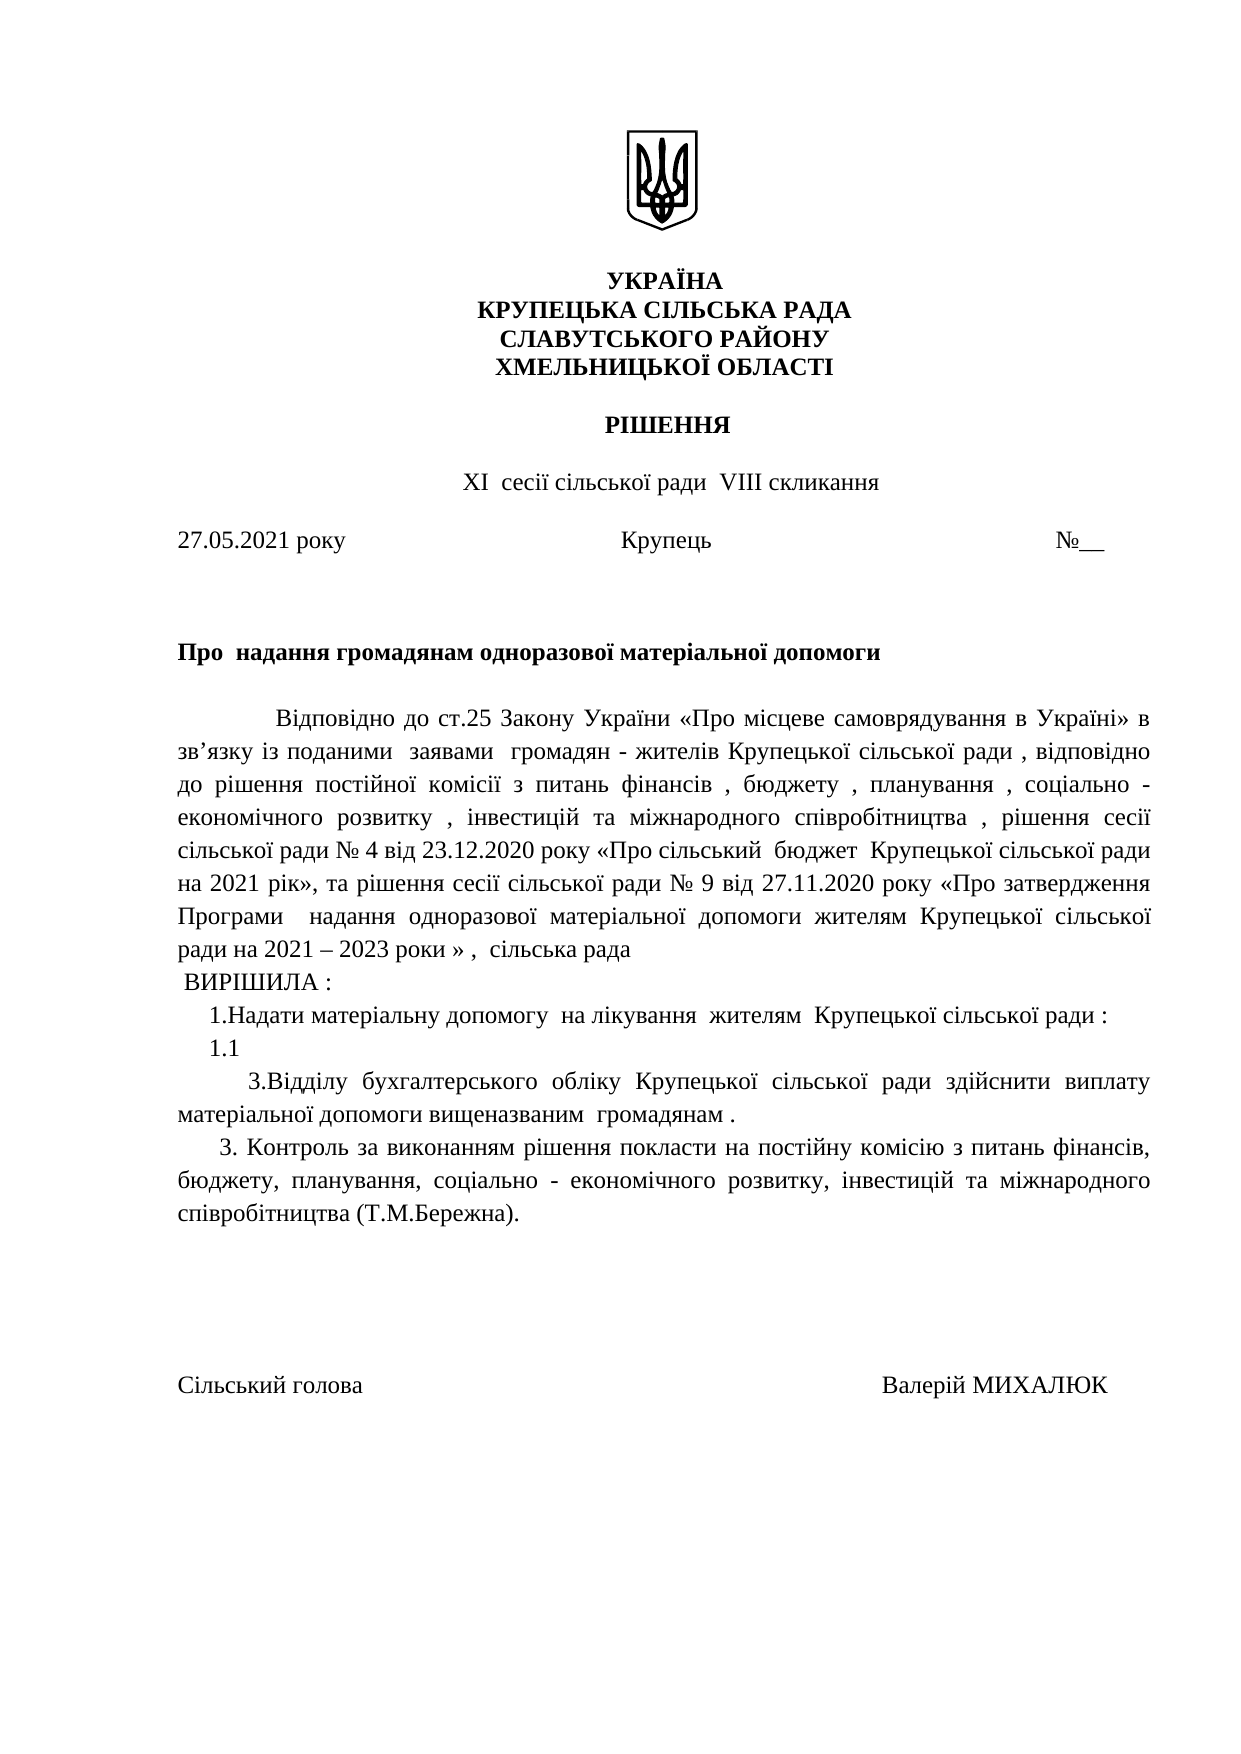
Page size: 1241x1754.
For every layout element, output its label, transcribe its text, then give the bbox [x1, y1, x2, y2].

text ХМЕЛЬНИЦЬКОЇ ОБЛАСТІ [177, 352, 1152, 381]
text Про надання громадянам одноразової матеріальної допомоги [177, 637, 1152, 665]
text 1.1 [177, 1033, 1152, 1062]
text 27.05.2021 року Крупець №__ [177, 525, 1152, 554]
text РІШЕННЯ [177, 410, 1152, 439]
text 1.Надати матеріальну допомогу на лікування жителям Крупецької сільської ради : [177, 1000, 1152, 1029]
text ВИРІШИЛА : [177, 967, 1152, 996]
text ХІ сесії сільської ради VІІІ скликання [177, 467, 1152, 496]
text КРУПЕЦЬКА СІЛЬСЬКА РАДА [177, 295, 1152, 324]
text 3.Відділу бухгалтерського обліку Крупецької сільської ради здійснити виплату матеріальної допомоги вищеназваним громадянам . [177, 1066, 1152, 1128]
text 3. Контроль за виконанням рішення покласти на постійну комісію з питань фінансів, бюджету, планування, соціально - економічного розвитку, інвестицій та міжнародного співробітництва (Т.М.Бережна). [177, 1132, 1152, 1227]
text Відповідно до ст.25 Закону України «Про місцеве самоврядування в Україні» в зв’язку із поданими заявами громадян - жителів Крупецької сільської ради , відповідно до рішення постійної комісії з питань фінансів , бюджету , планування , соціально - економічного розвитку , інвестицій та міжнародного співробітництва , рішення сесії сільської ради № 4 від 23.12.2020 року «Про сільський бюджет Крупецької сільської ради на 2021 рік», та рішення сесії сільської ради № 9 від 27.11.2020 року «Про затвердження Програми надання одноразової матеріальної допомоги жителям Крупецької сільської ради на 2021 – 2023 роки » , сільська рада [177, 703, 1152, 963]
text Сільський голова Валерій МИХАЛЮК [177, 1371, 1152, 1399]
text СЛАВУТСЬКОГО РАЙОНУ [177, 324, 1152, 352]
text УКРАЇНА [177, 266, 1152, 295]
